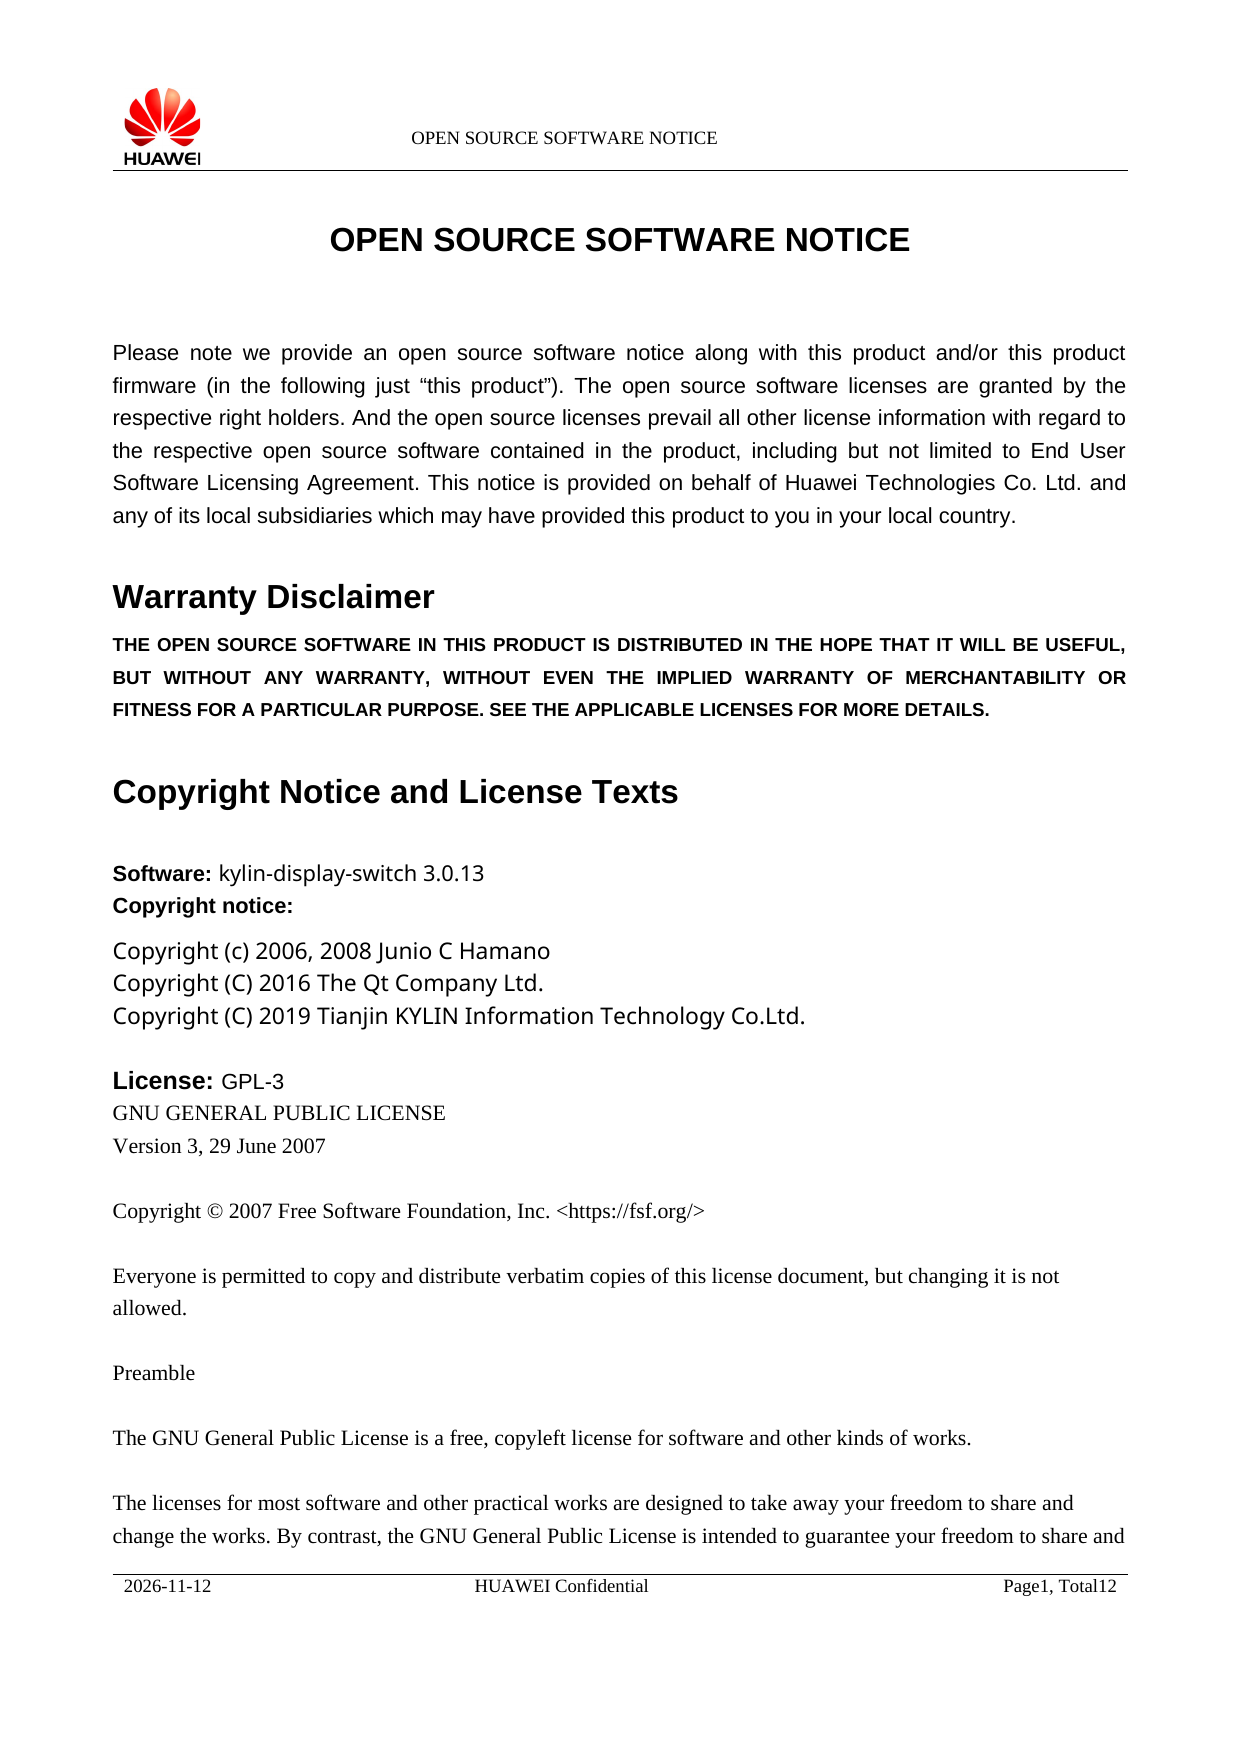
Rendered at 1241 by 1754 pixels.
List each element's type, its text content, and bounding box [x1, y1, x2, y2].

text Preamble [112, 1356, 1128, 1389]
text The open source software in this product is distributed in the hope that it will be useful, but WITHOUT ANY WARRANTY, without even the implied warranty of MERCHANTABILITY or FITNESS FOR A PARTICULAR PURPOSE. See the applicable licenses for more details. [112, 629, 1128, 726]
text Warranty Disclaimer [112, 564, 1128, 629]
text Copyright (c) 2006, 2008 Junio C Hamano Copyright (C) 2016 The Qt Company Ltd. Copyright (C) 2019 Tianjin KYLIN Information Technology Co.Ltd. [112, 934, 1128, 1064]
text Copyright Notice and License Texts [112, 759, 1128, 824]
text License: GPL-3 [112, 1064, 1128, 1096]
text GNU GENERAL PUBLIC LICENSE [112, 1096, 1128, 1129]
picture [124, 88, 201, 165]
text The GNU General Public License is a free, copyleft license for software and other kinds of works. [112, 1421, 1128, 1454]
text Everyone is permitted to copy and distribute verbatim copies of this license document, but changing it is not allowed. [112, 1259, 1128, 1324]
title Software: kylin-display-switch 3.0.13 [112, 856, 1128, 889]
text Copyright © 2007 Free Software Foundation, Inc. <https://fsf.org/> [112, 1194, 1128, 1226]
text Version 3, 29 June 2007 [112, 1129, 1128, 1161]
text Copyright notice: [112, 889, 1128, 921]
text Please note we provide an open source software notice along with this product and/or this product firmware (in the following just “this product”). The open source software licenses are granted by the respective right holders. And the open source licenses prevail all other license information with regard to the respective open source software contained in the product, including but not limited to End User Software Licensing Agreement. This notice is provided on behalf of Huawei Technologies Co. Ltd. and any of its local subsidiaries which may have provided this product to you in your local country. [112, 336, 1128, 531]
text OPEN SOURCE SOFTWARE NOTICE [112, 206, 1128, 271]
